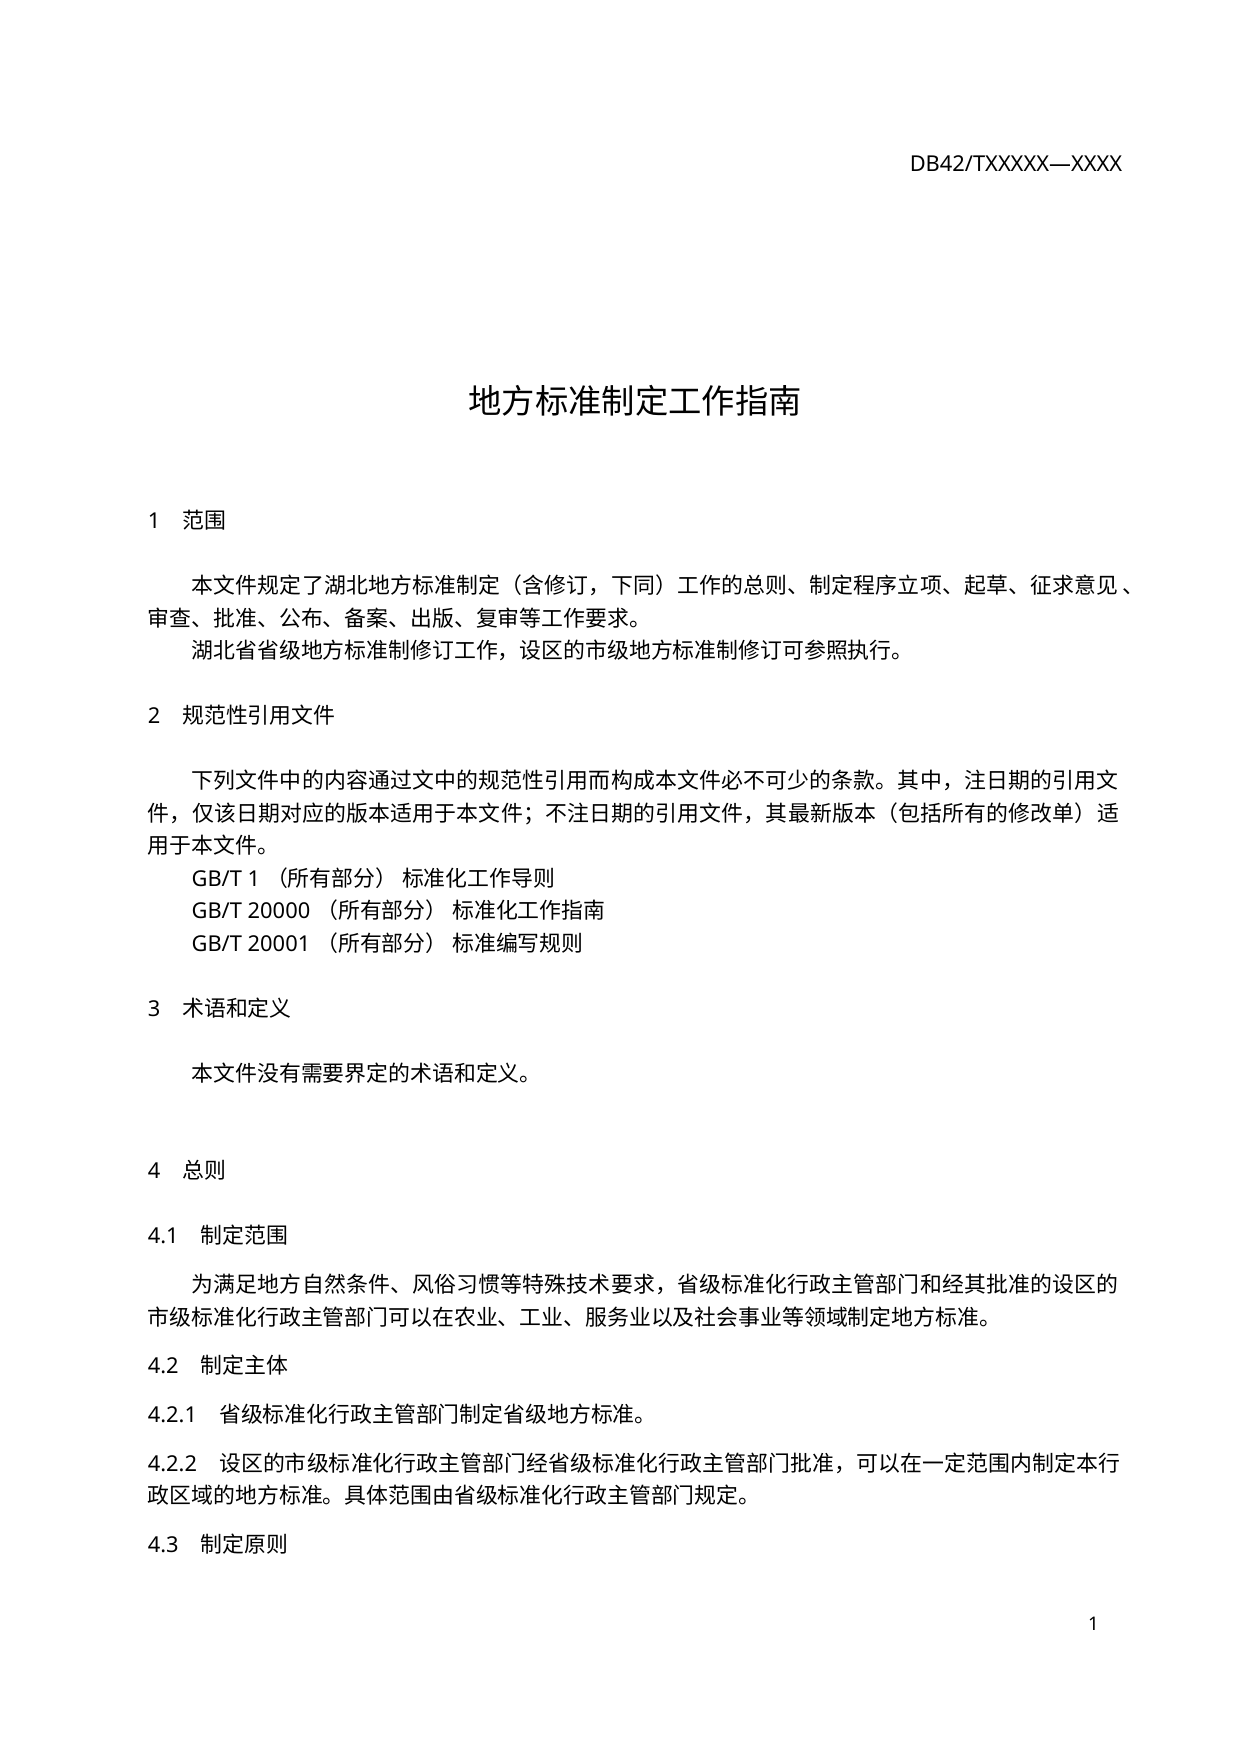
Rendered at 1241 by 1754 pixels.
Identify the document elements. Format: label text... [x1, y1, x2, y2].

text 制定主体 [148, 1348, 1122, 1380]
text 制定原则 [148, 1527, 1122, 1559]
text 本文件规定了湖北地方标准制定（含修订，下同）工作的总则、制定程序立项、起草、征求意见、审查、批准、公布、备案、出版、复审等工作要求。 [148, 568, 1122, 633]
text 设区的市级标准化行政主管部门经省级标准化行政主管部门批准，可以在一定范围内制定本行政区域的地方标准。具体范围由省级标准化行政主管部门规定。 [148, 1445, 1122, 1510]
text 湖北省省级地方标准制修订工作，设区的市级地方标准制修订可参照执行。 [148, 633, 1122, 665]
text 总则 [148, 1153, 1122, 1185]
text 制定范围 [148, 1218, 1122, 1250]
text 范围 [148, 503, 1122, 535]
text GB/T 20000 （所有部分） 标准化工作指南 [148, 893, 1122, 925]
text GB/T 1 （所有部分） 标准化工作导则 [148, 860, 1122, 893]
text 规范性引用文件 [148, 698, 1122, 730]
text 省级标准化行政主管部门制定省级地方标准。 [148, 1397, 1122, 1429]
text 为满足地方自然条件、风俗习惯等特殊技术要求，省级标准化行政主管部门和经其批准的设区的市级标准化行政主管部门可以在农业、工业、服务业以及社会事业等领域制定地方标准。 [148, 1267, 1122, 1332]
text 术语和定义 [148, 990, 1122, 1023]
text GB/T 20001 （所有部分） 标准编写规则 [148, 925, 1122, 958]
